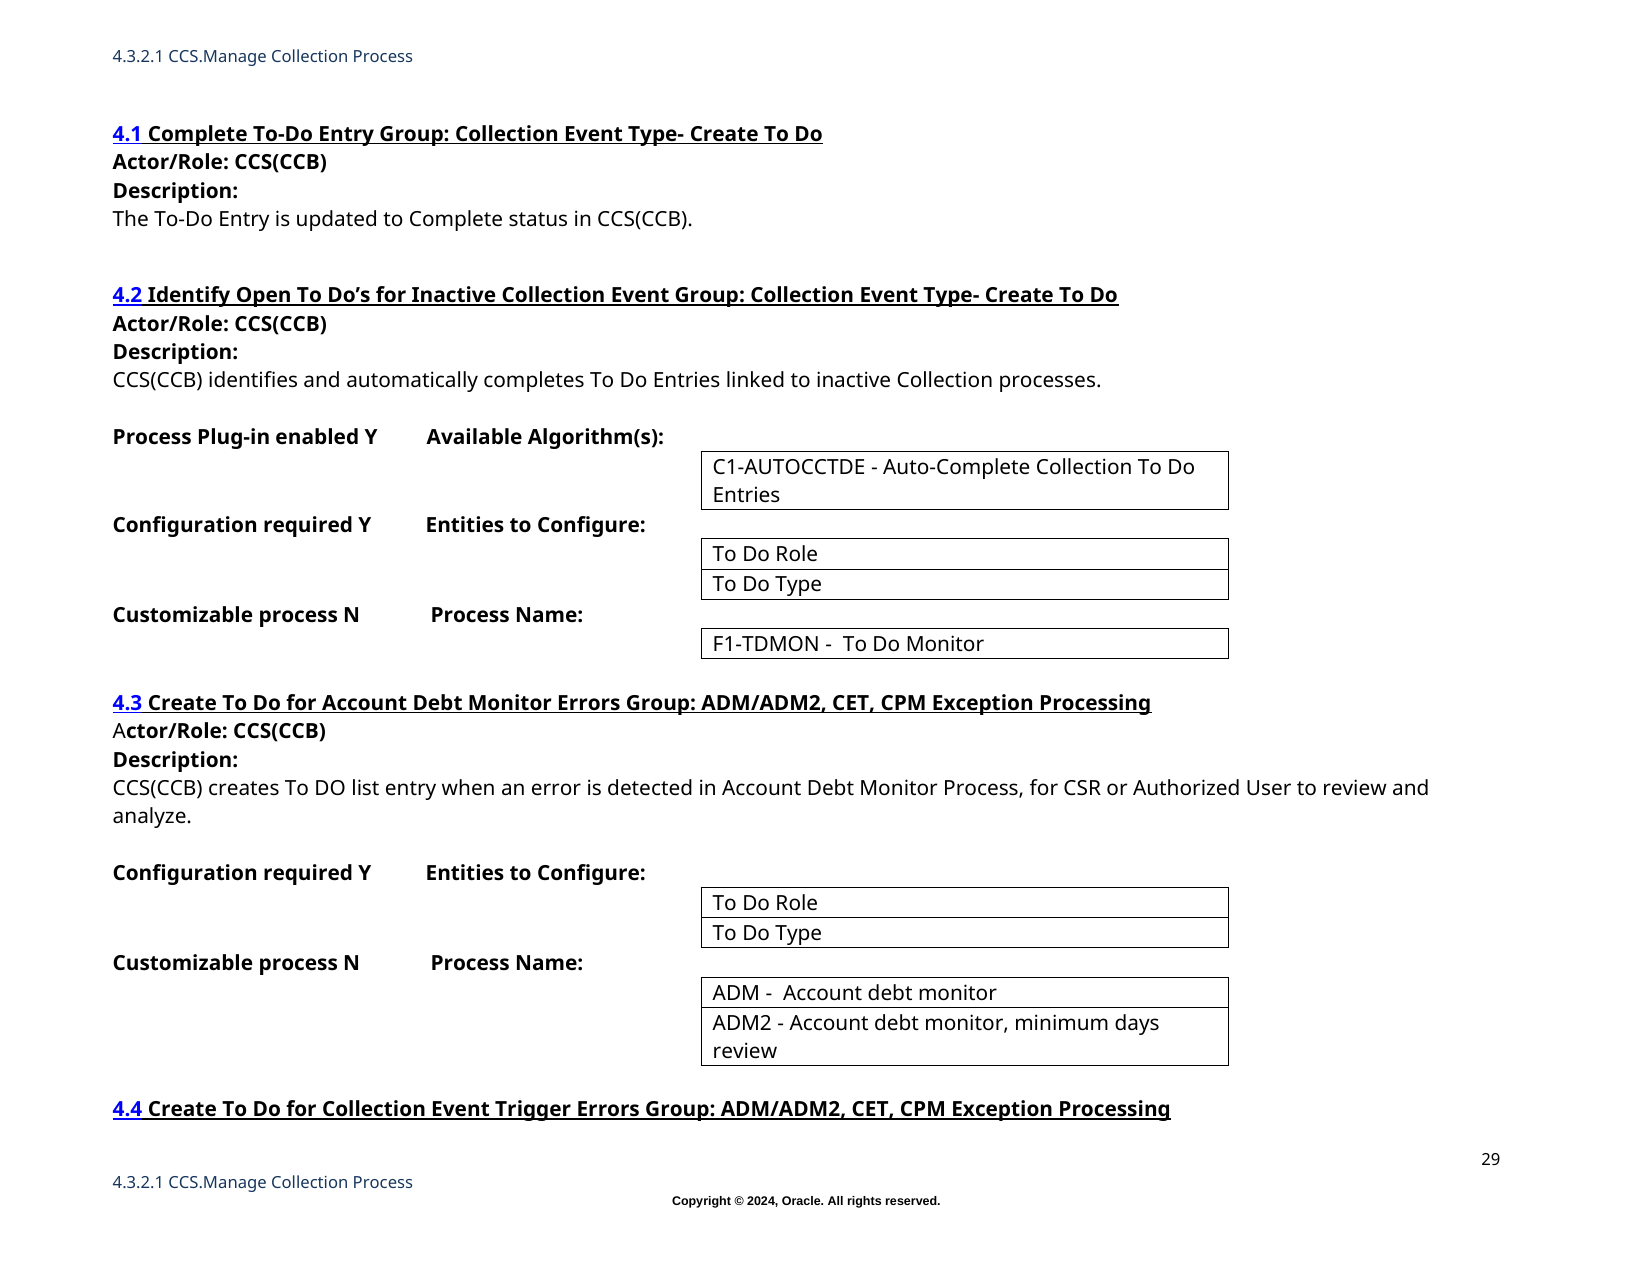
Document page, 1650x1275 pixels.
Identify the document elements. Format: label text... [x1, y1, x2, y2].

text Description: [112, 745, 1500, 773]
text Customizable process N Process Name: [112, 600, 1500, 628]
text Actor/Role: CCS(CCB) [112, 147, 1500, 176]
table_cell ADM2 - Account debt monitor, minimum days review [702, 1008, 1228, 1065]
table_cell To Do Type [702, 918, 1228, 947]
text Configuration required Y Entities to Configure: [112, 858, 1500, 887]
text CCS(CCB) creates To DO list entry when an error is detected in Account Debt Monitor Process, for CSR or Authorized User to review and analyze. [112, 773, 1500, 830]
text The To-Do Entry is updated to Complete status in CCS(CCB). [112, 204, 1500, 233]
table_header C1-AUTOCCTDE - Auto-Complete Collection To Do Entries [702, 452, 1228, 509]
text 4.2 Identify Open To Do’s for Inactive Collection Event Group: Collection Event Type- Create To Do [112, 280, 1500, 309]
text 4.1 Complete To-Do Entry Group: Collection Event Type- Create To Do [112, 119, 1500, 147]
text Description: [112, 337, 1500, 366]
table_header F1-TDMON - To Do Monitor [702, 629, 1228, 658]
text Description: [112, 176, 1500, 204]
text CCS(CCB) identifies and automatically completes To Do Entries linked to inactive Collection processes. [112, 366, 1500, 394]
text Process Plug-in enabled Y Available Algorithm(s): [112, 422, 1500, 451]
table_cell To Do Type [702, 570, 1228, 599]
table_header ADM - Account debt monitor [702, 978, 1228, 1007]
text 4.4 Create To Do for Collection Event Trigger Errors Group: ADM/ADM2, CET, CPM Exception Processing [112, 1094, 1500, 1123]
text 4.3 Create To Do for Account Debt Monitor Errors Group: ADM/ADM2, CET, CPM Exception Processing [112, 688, 1500, 716]
text Customizable process N Process Name: [112, 948, 1500, 977]
text Actor/Role: CCS(CCB) [112, 716, 1500, 745]
table_header To Do Role [702, 888, 1228, 917]
text Actor/Role: CCS(CCB) [112, 309, 1500, 337]
text Configuration required Y Entities to Configure: [112, 510, 1500, 538]
table_header To Do Role [702, 539, 1228, 568]
